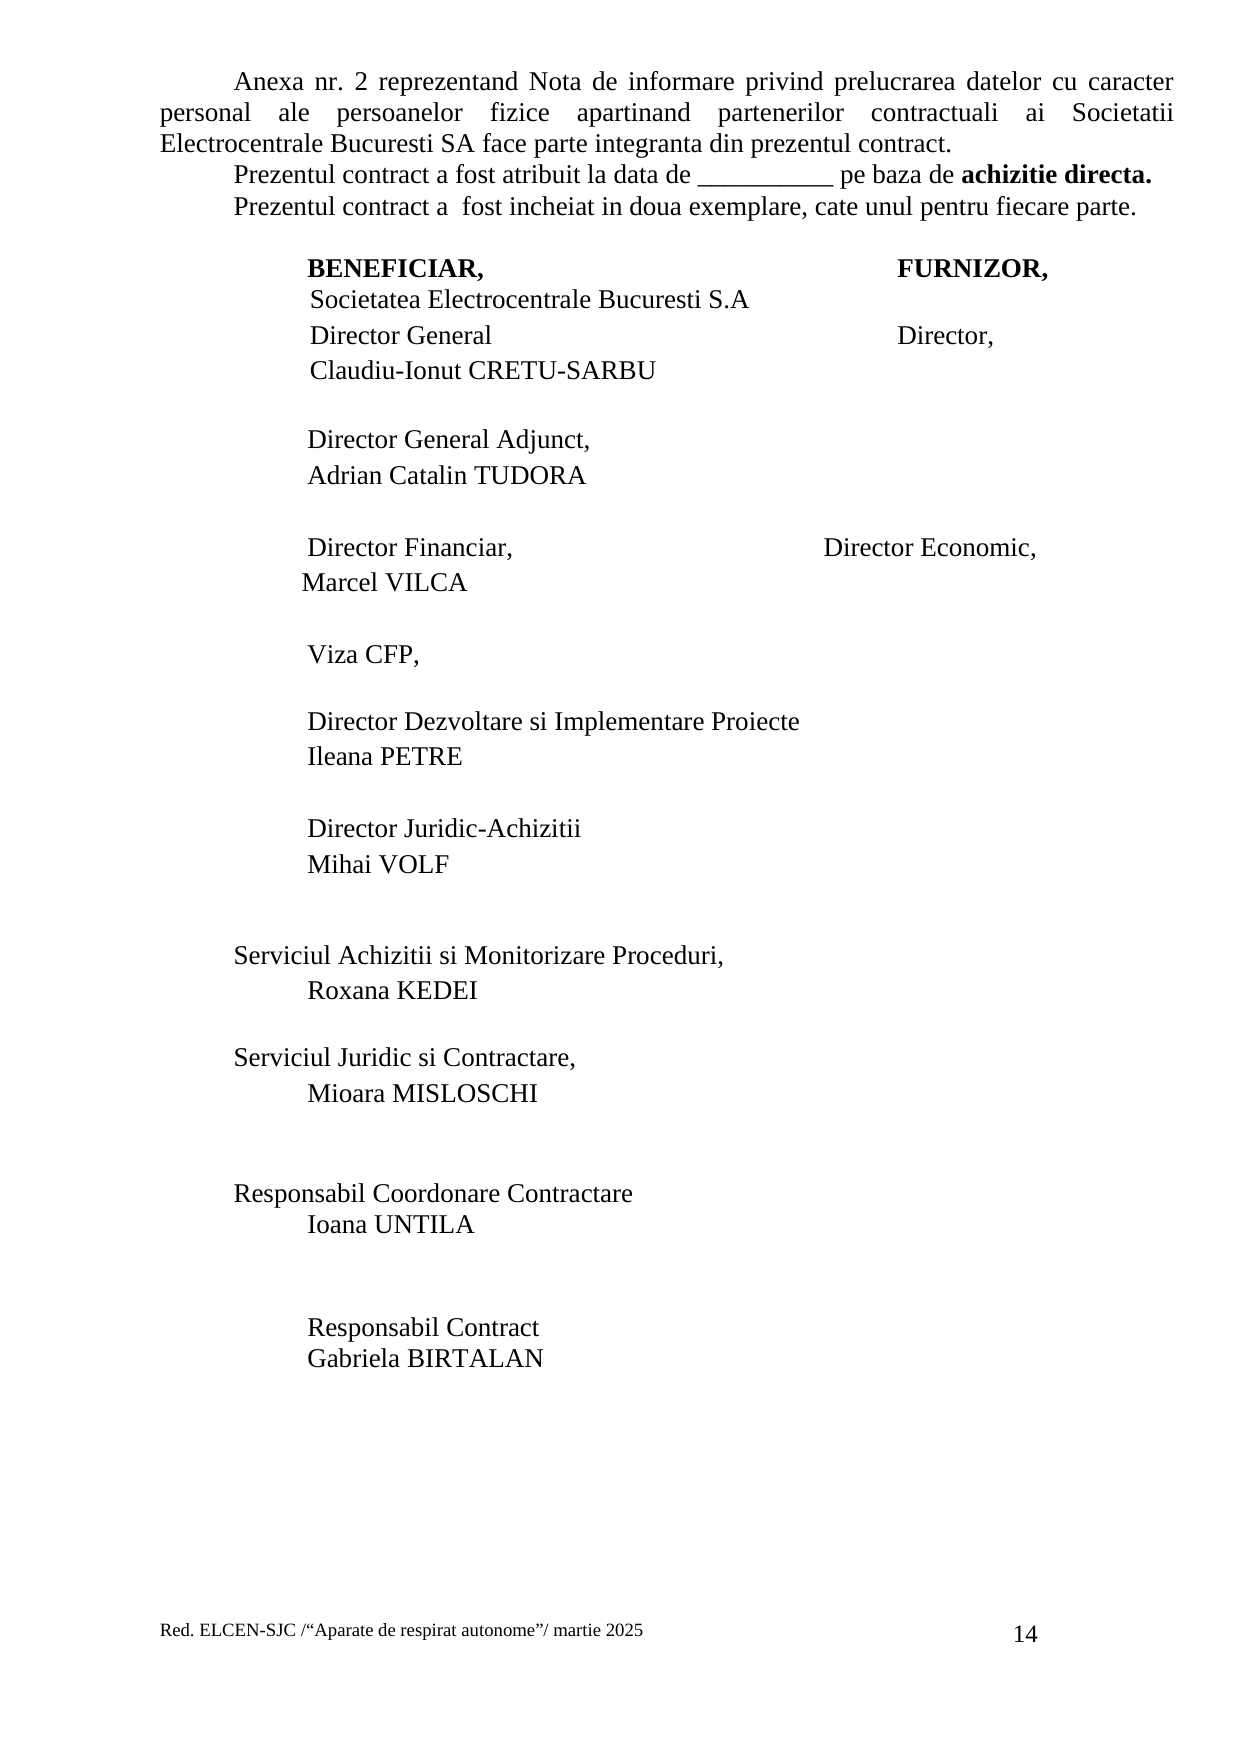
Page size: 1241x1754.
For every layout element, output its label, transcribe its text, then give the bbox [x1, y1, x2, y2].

text Anexa nr. 2 reprezentand Nota de informare privind prelucrarea datelor cu caracter personal ale persoanelor fizice apartinand partenerilor contractuali ai Societatii Electrocentrale Bucuresti SA face parte integranta din prezentul contract. [159, 65, 1175, 158]
text Adrian Catalin TUDORA [159, 459, 1175, 490]
text Marcel VILCA [159, 566, 1175, 598]
text Responsabil Coordonare Contractare [159, 1177, 1175, 1208]
text Ileana PETRE [233, 741, 1175, 772]
text Roxana KEDEI [233, 974, 1175, 1006]
text Gabriela BIRTALAN [307, 1342, 1175, 1373]
text Director Juridic-Achizitii [233, 812, 1175, 843]
text Mihai VOLF [159, 848, 1175, 879]
text Director Financiar, Director Economic, [159, 531, 1175, 562]
text Viza CFP, [159, 638, 1175, 669]
text Claudiu-Ionut CRETU-SARBU [159, 354, 1175, 386]
text BENEFICIAR, FURNIZOR, [232, 252, 1175, 283]
text Serviciul Achizitii si Monitorizare Proceduri, [159, 939, 1175, 970]
text Director General Adjunct, [159, 423, 1175, 455]
text Responsabil Contract [159, 1311, 1175, 1342]
text Prezentul contract a fost atribuit la data de __________ pe baza de achizitie directa. [159, 158, 1175, 189]
text Director Dezvoltare si Implementare Proiecte [233, 705, 1175, 736]
text Prezentul contract a fost incheiat in doua exemplare, cate unul pentru fiecare parte. [159, 189, 1175, 221]
text Mioara MISLOSCHI [233, 1077, 1175, 1108]
text Ioana UNTILA [233, 1208, 1175, 1239]
text Director General Director, [159, 319, 1175, 350]
text Serviciul Juridic si Contractare, [159, 1041, 1175, 1072]
text Societatea Electrocentrale Bucuresti S.A [159, 283, 1175, 314]
